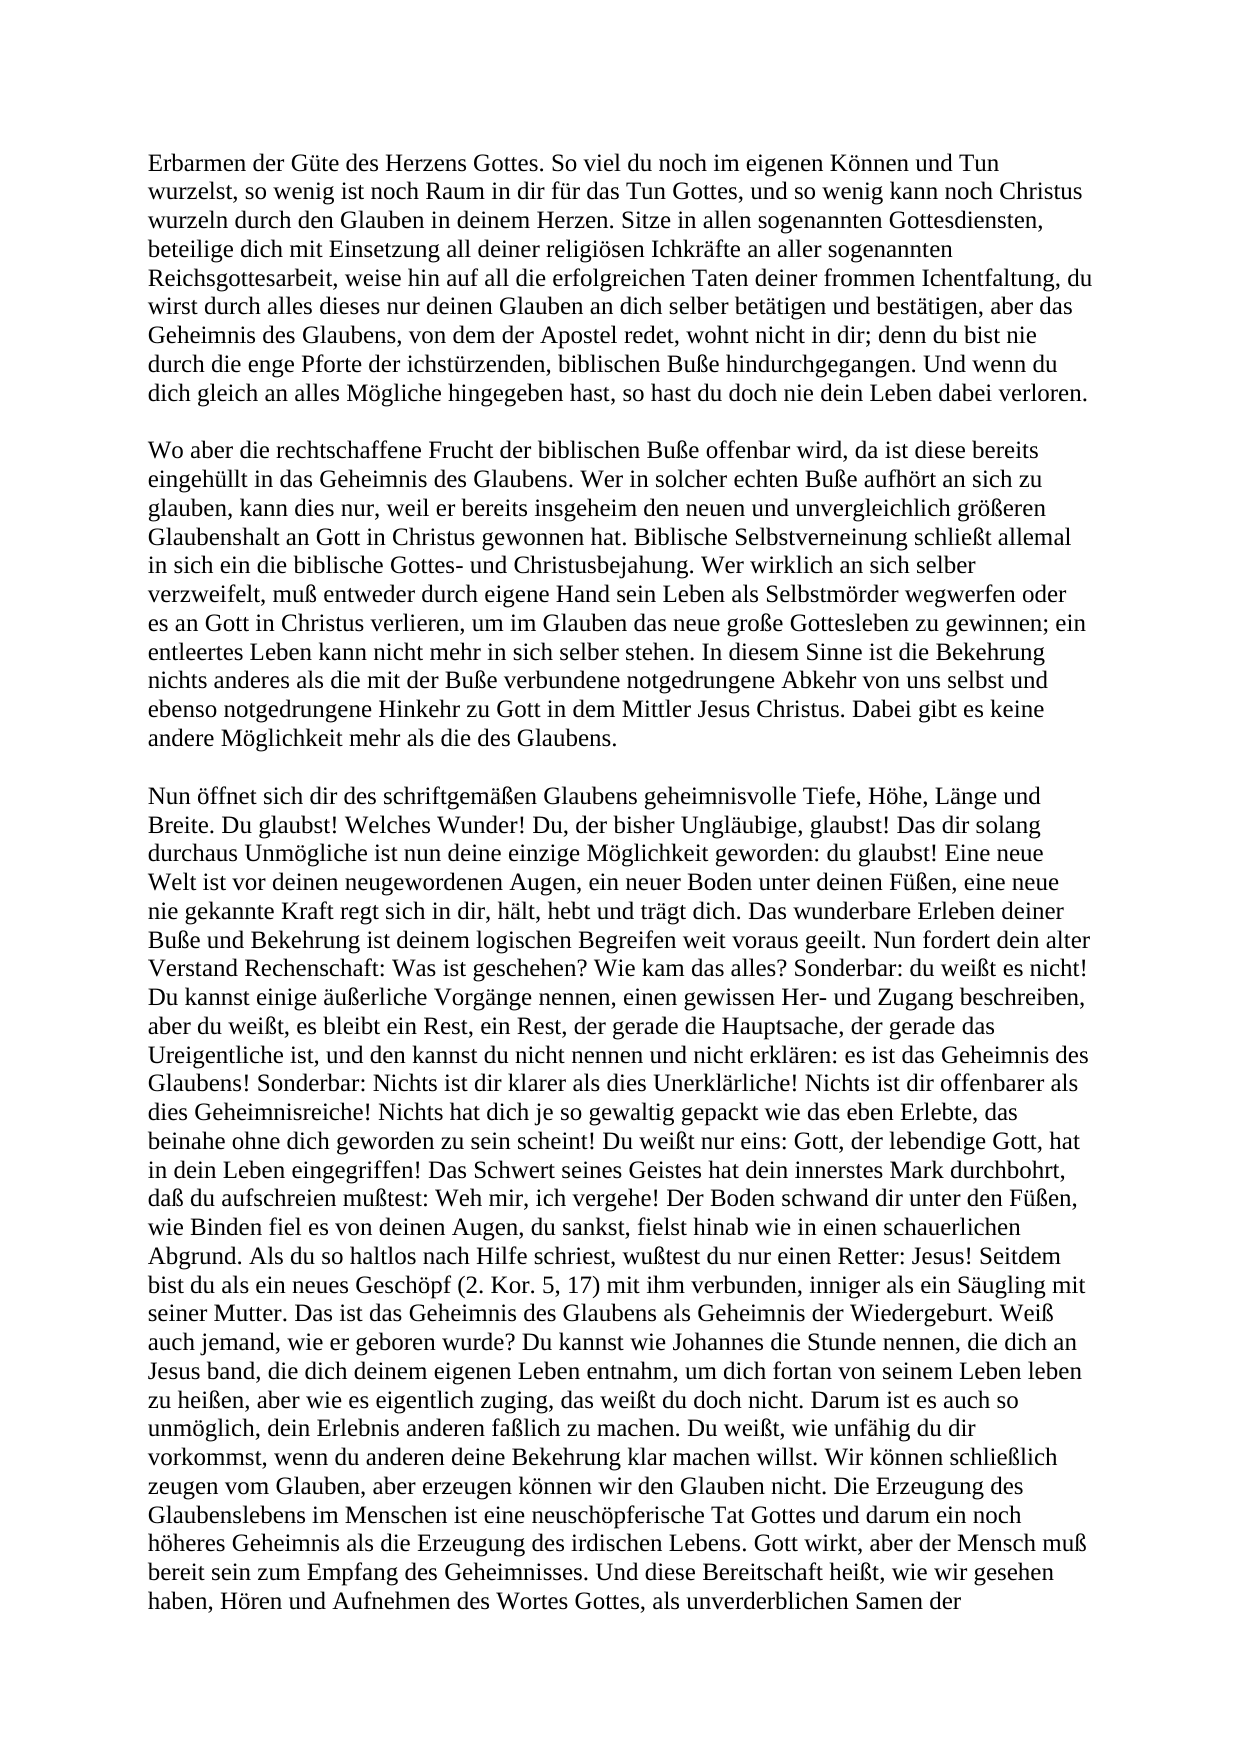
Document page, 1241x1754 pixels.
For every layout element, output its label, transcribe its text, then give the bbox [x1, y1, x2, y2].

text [148, 781, 1093, 1615]
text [148, 148, 1093, 406]
text Wo aber die rechtschaffene Frucht der biblischen Buße offenbar wird, da ist diese bereits eingehüllt in das Geheimnis des Glaubens. Wer in solcher echten Buße aufhört an sich zu glauben, kann dies nur, weil er bereits insgeheim den neuen und unvergleichlich größeren Glaubenshalt an Gott in Christus gewonnen hat. Biblische Selbstverneinung schließt allemal in sich ein die biblische Gottes- und Christusbejahung. Wer wirklich an sich selber verzweifelt, muß entweder durch eigene Hand sein Leben als Selbstmörder wegwerfen oder es an Gott in Christus verlieren, um im Glauben das neue große Gottesleben zu gewinnen; ein entleertes Leben kann nicht mehr in sich selber stehen. In diesem Sinne ist die Bekehrung nichts anderes als die mit der Buße verbundene notgedrungene Abkehr von uns selbst und ebenso notgedrungene Hinkehr zu Gott in dem Mittler Jesus Christus. Dabei gibt es keine andere Möglichkeit mehr als die des Glaubens. [148, 436, 1093, 752]
